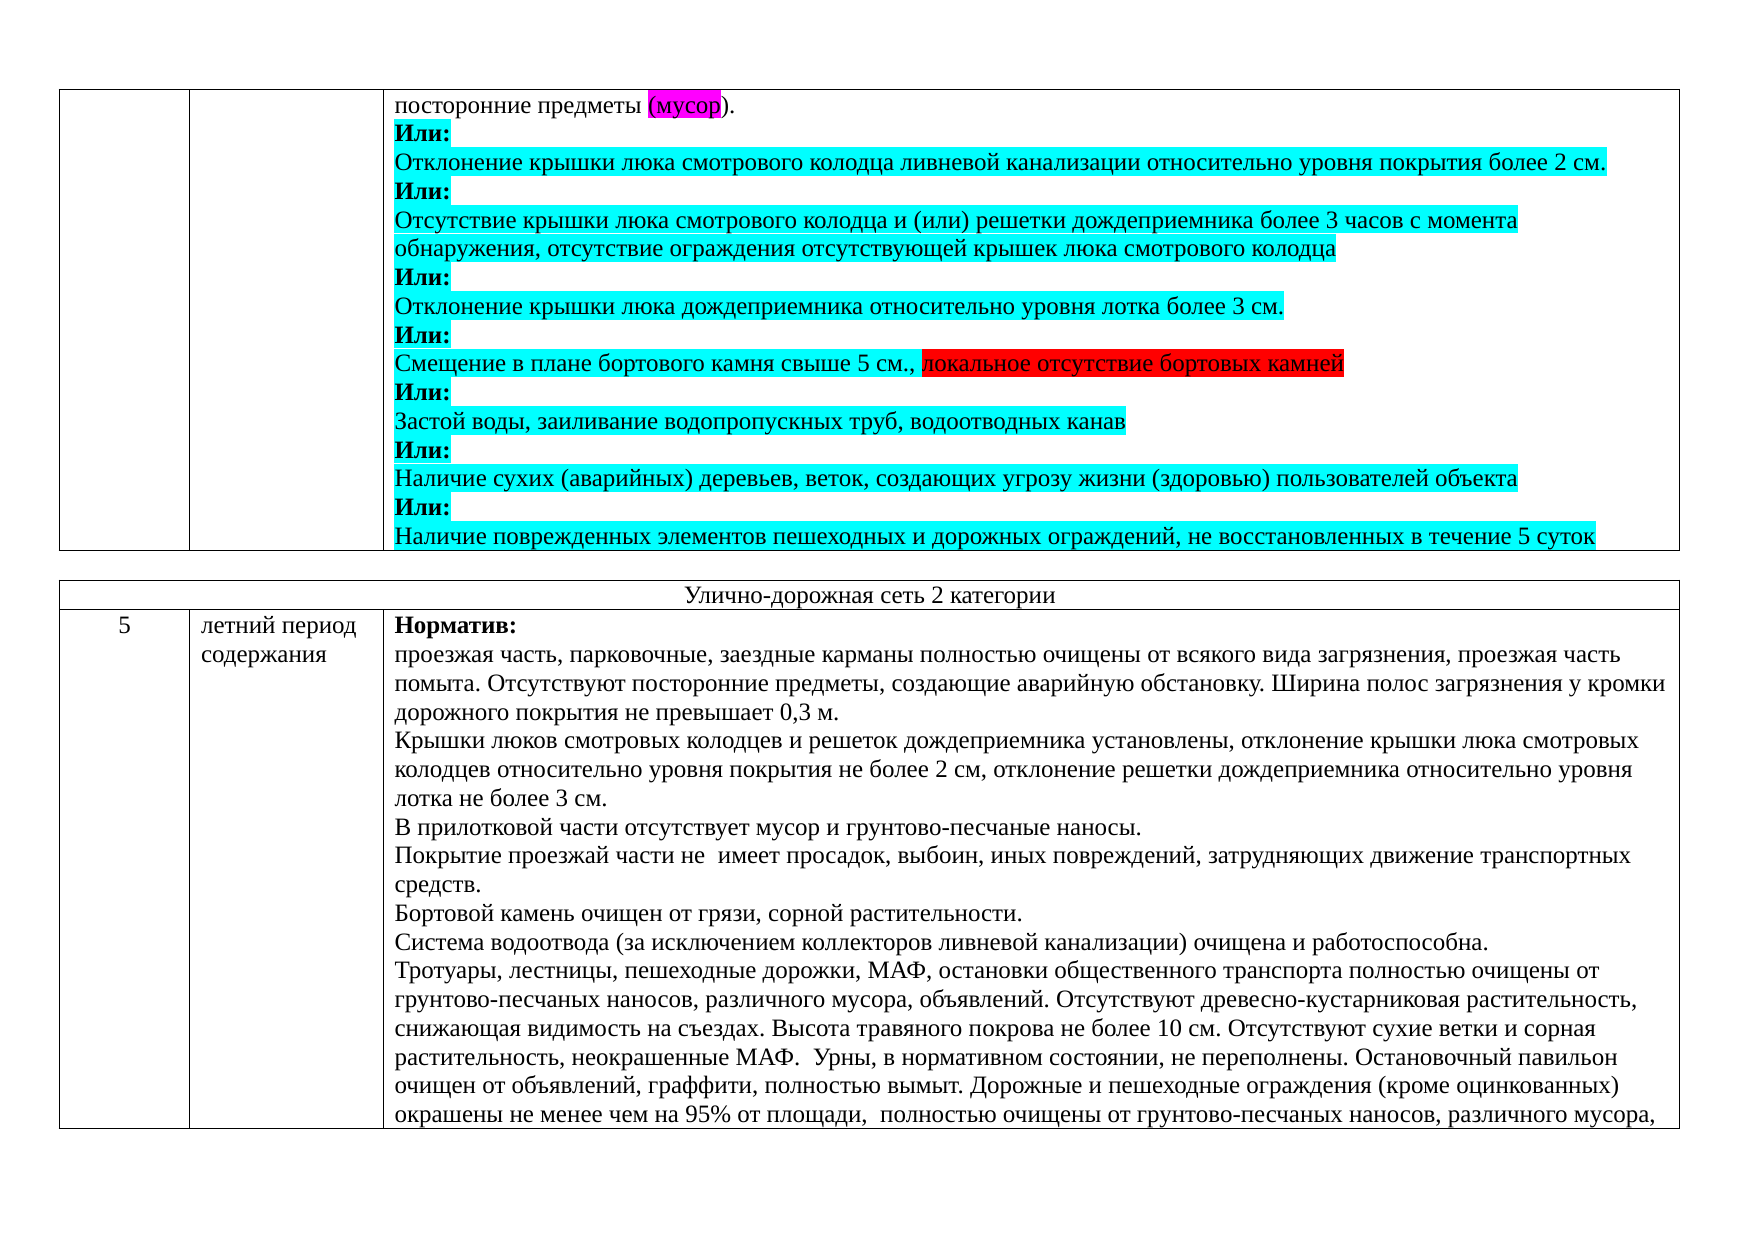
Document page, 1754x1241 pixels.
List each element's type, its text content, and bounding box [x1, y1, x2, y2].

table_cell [384, 610, 1679, 1128]
table_header Улично-дорожная сеть 2 категории [60, 581, 1679, 609]
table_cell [190, 610, 383, 1128]
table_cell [384, 90, 1679, 550]
table_cell 5 [60, 610, 189, 1128]
table_cell 2 [60, 90, 189, 550]
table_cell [190, 90, 383, 550]
